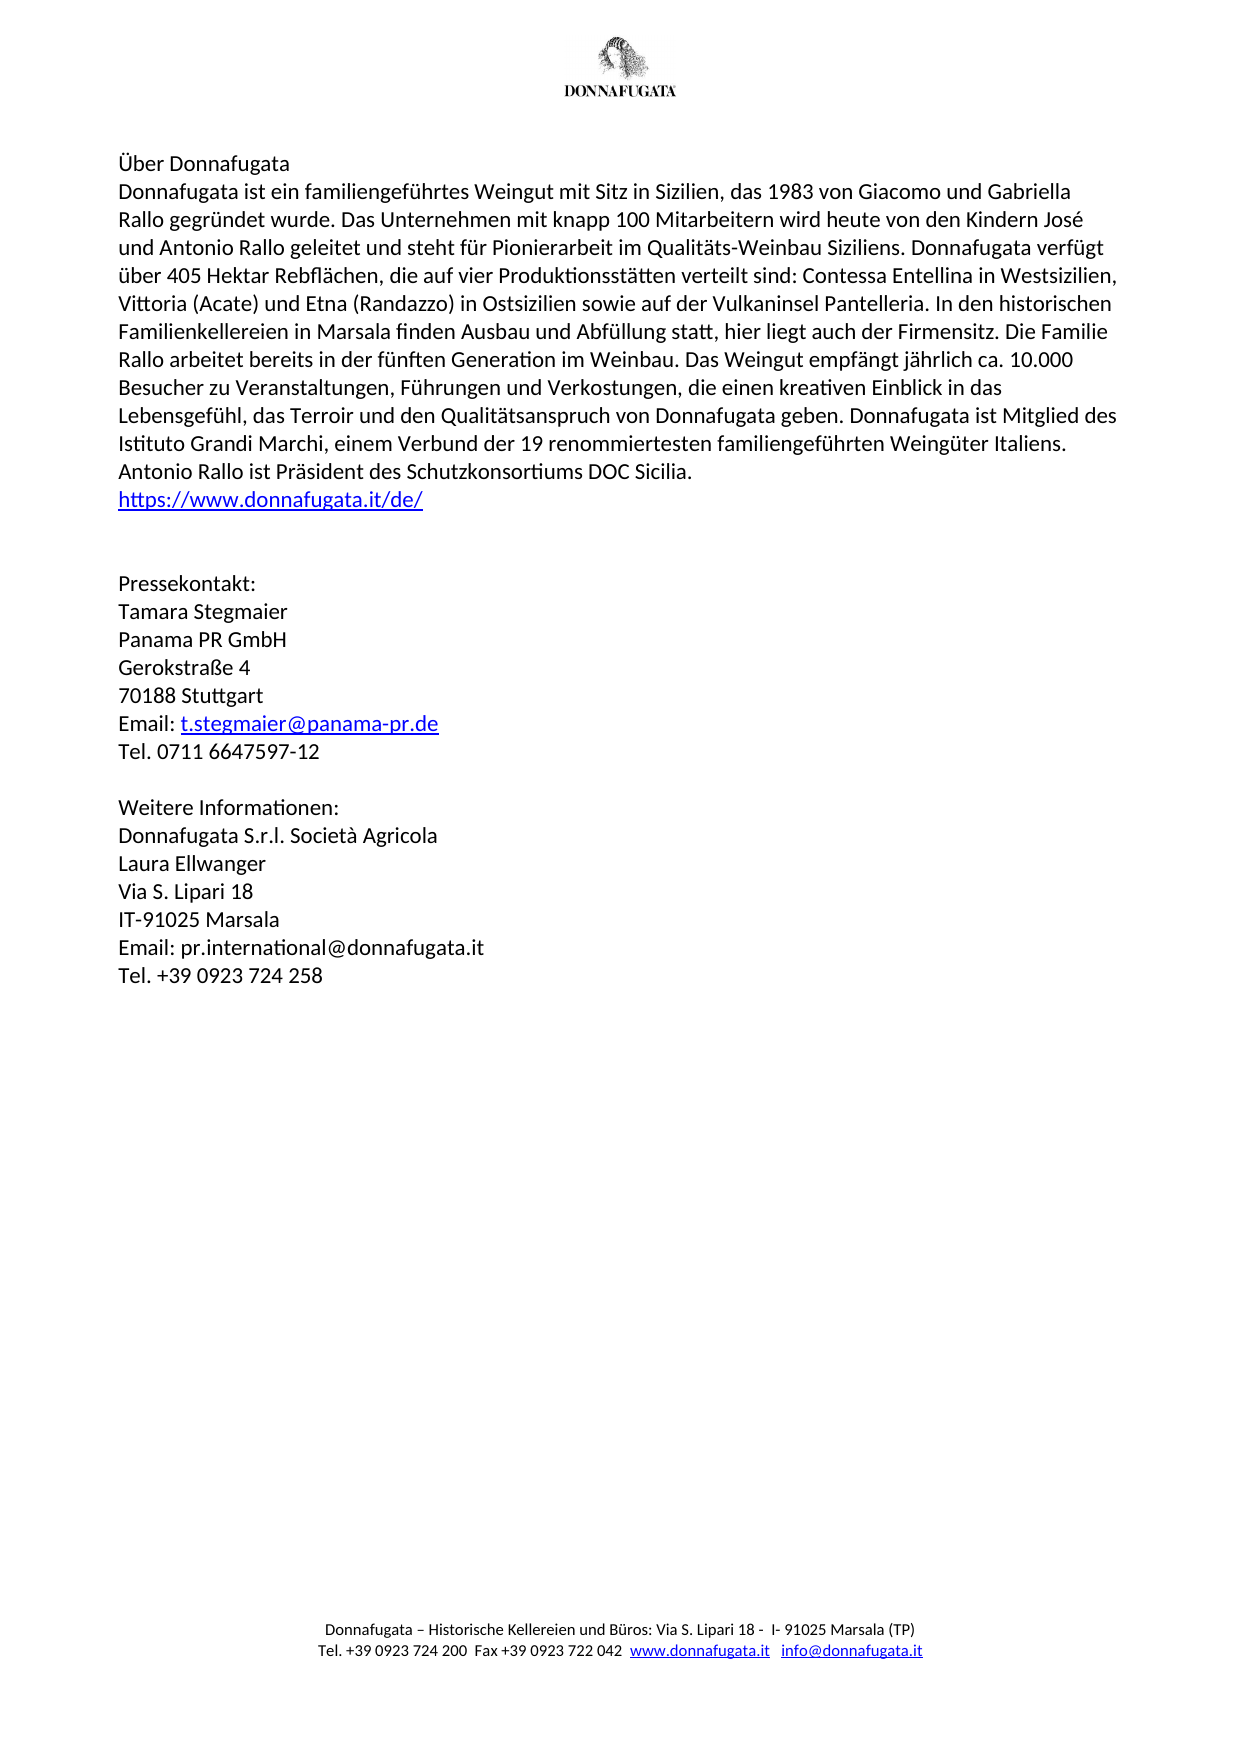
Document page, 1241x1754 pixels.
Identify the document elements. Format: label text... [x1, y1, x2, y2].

text Pressekontakt: Tamara Stegmaier Panama PR GmbH Gerokstraße 4 70188 Stuttgart Email: t.stegmaier@panama-pr.de Tel. 0711 6647597-12 [118, 569, 1122, 793]
text Weitere Informationen: Donnafugata S.r.l. Società Agricola Laura Ellwanger Via S. Lipari 18 IT-91025 Marsala Email: pr.international@donnafugata.it Tel. +39 0923 724 258 [118, 793, 1122, 1017]
text Über Donnafugata Donnafugata ist ein familiengeführtes Weingut mit Sitz in Sizilien, das 1983 von Giacomo und Gabriella Rallo gegründet wurde. Das Unternehmen mit knapp 100 Mitarbeitern wird heute von den Kindern José und Antonio Rallo geleitet und steht für Pionierarbeit im Qualitäts-Weinbau Siziliens. Donnafugata verfügt über 405 Hektar Rebflächen, die auf vier Produktionsstätten verteilt sind: Contessa Entellina in Westsizilien, Vittoria (Acate) und Etna (Randazzo) in Ostsizilien sowie auf der Vulkaninsel Pantelleria. In den historischen Familienkellereien in Marsala finden Ausbau und Abfüllung statt, hier liegt auch der Firmensitz. Die Familie Rallo arbeitet bereits in der fünften Generation im Weinbau. Das Weingut empfängt jährlich ca. 10.000 Besucher zu Veranstaltungen, Führungen und Verkostungen, die einen kreativen Einblick in das Lebensgefühl, das Terroir und den Qualitätsanspruch von Donnafugata geben. Donnafugata ist Mitglied des Istituto Grandi Marchi, einem Verbund der 19 renommiertesten familiengeführten Weingüter Italiens. Antonio Rallo ist Präsident des Schutzkonsortiums DOC Sicilia. [118, 149, 1122, 485]
text https://www.donnafugata.it/de/ [118, 485, 1122, 513]
